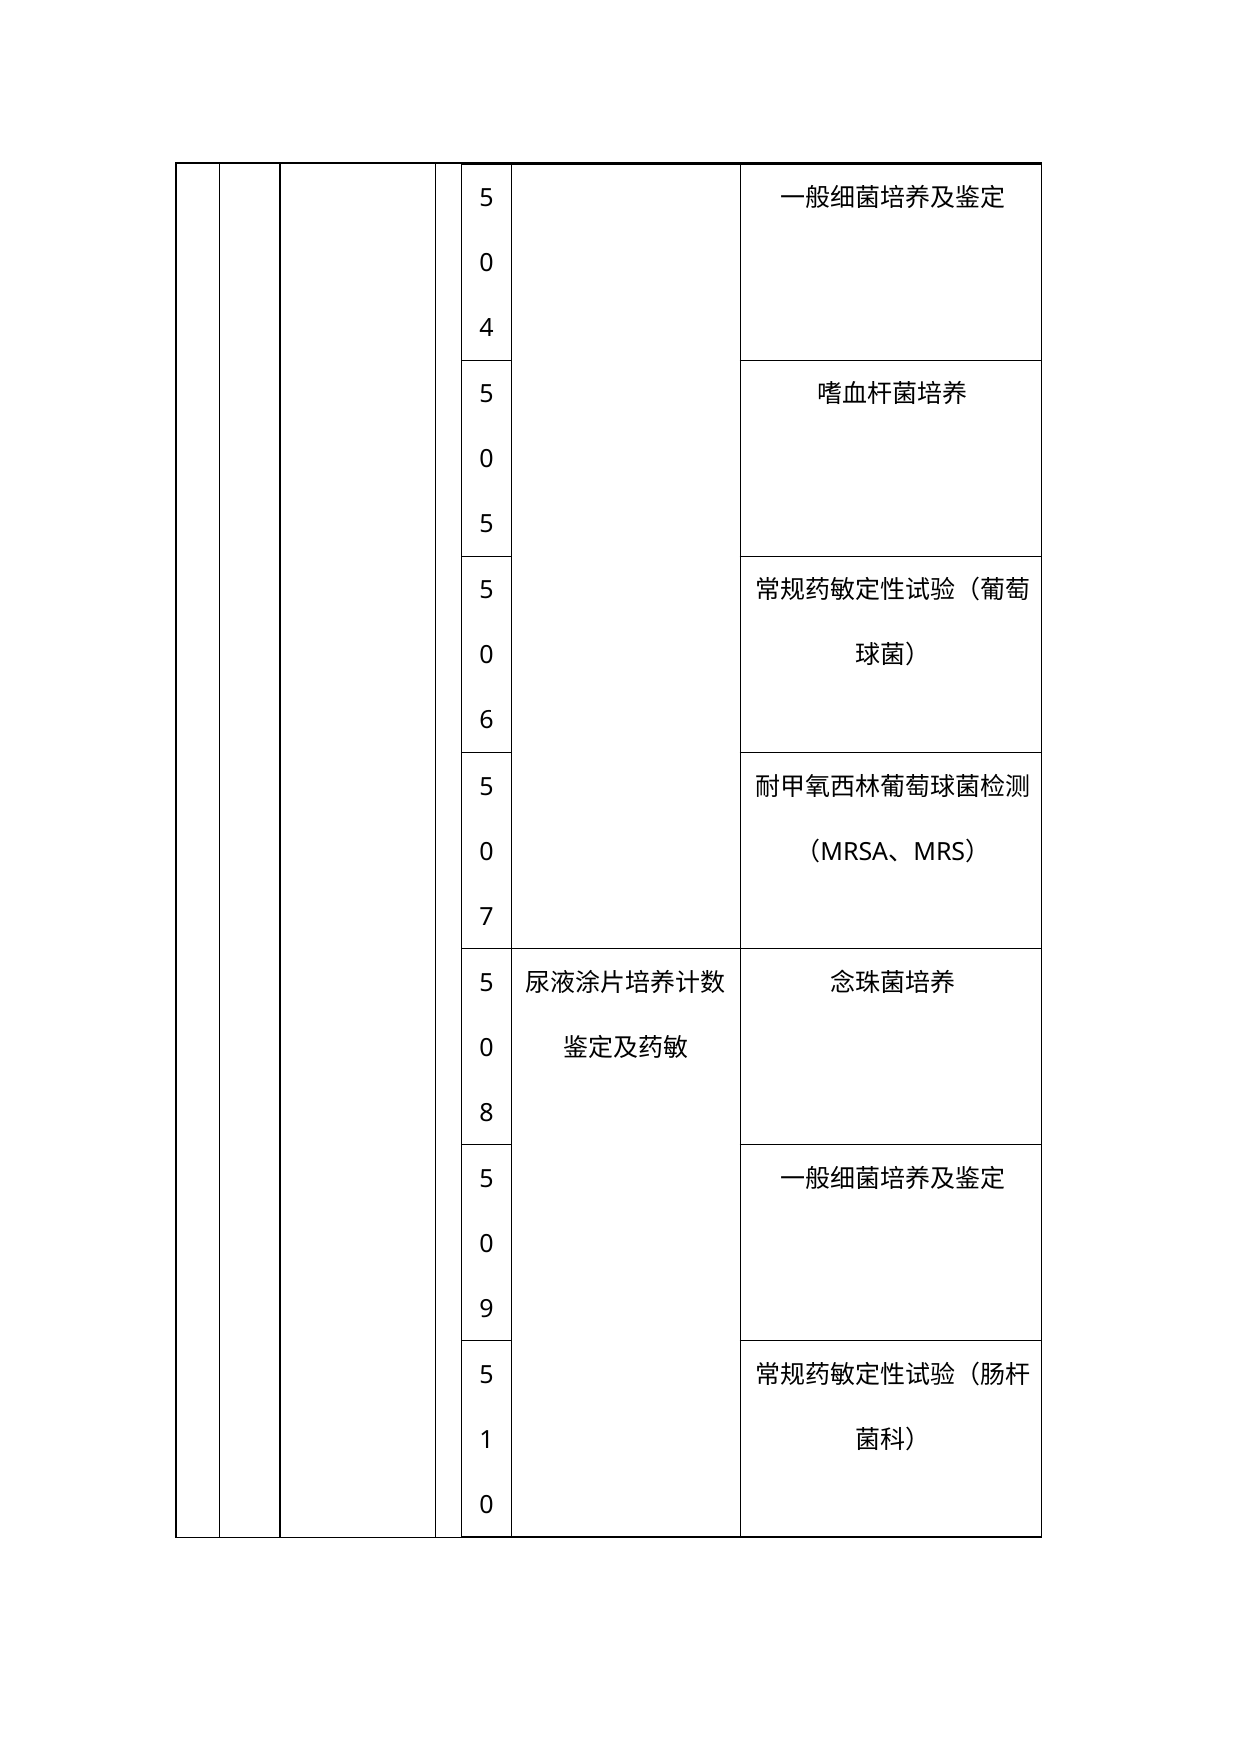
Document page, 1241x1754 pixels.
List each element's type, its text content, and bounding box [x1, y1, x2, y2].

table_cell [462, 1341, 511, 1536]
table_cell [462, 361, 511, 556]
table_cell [741, 1341, 1041, 1536]
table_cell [512, 165, 740, 948]
table_cell 1 [177, 164, 219, 1537]
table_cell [512, 949, 740, 1536]
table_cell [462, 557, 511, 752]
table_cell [741, 165, 1041, 360]
table_cell [220, 164, 279, 1537]
table_cell [281, 164, 435, 1537]
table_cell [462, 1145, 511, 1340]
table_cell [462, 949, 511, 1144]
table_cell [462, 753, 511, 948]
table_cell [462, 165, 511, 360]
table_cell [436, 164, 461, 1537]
